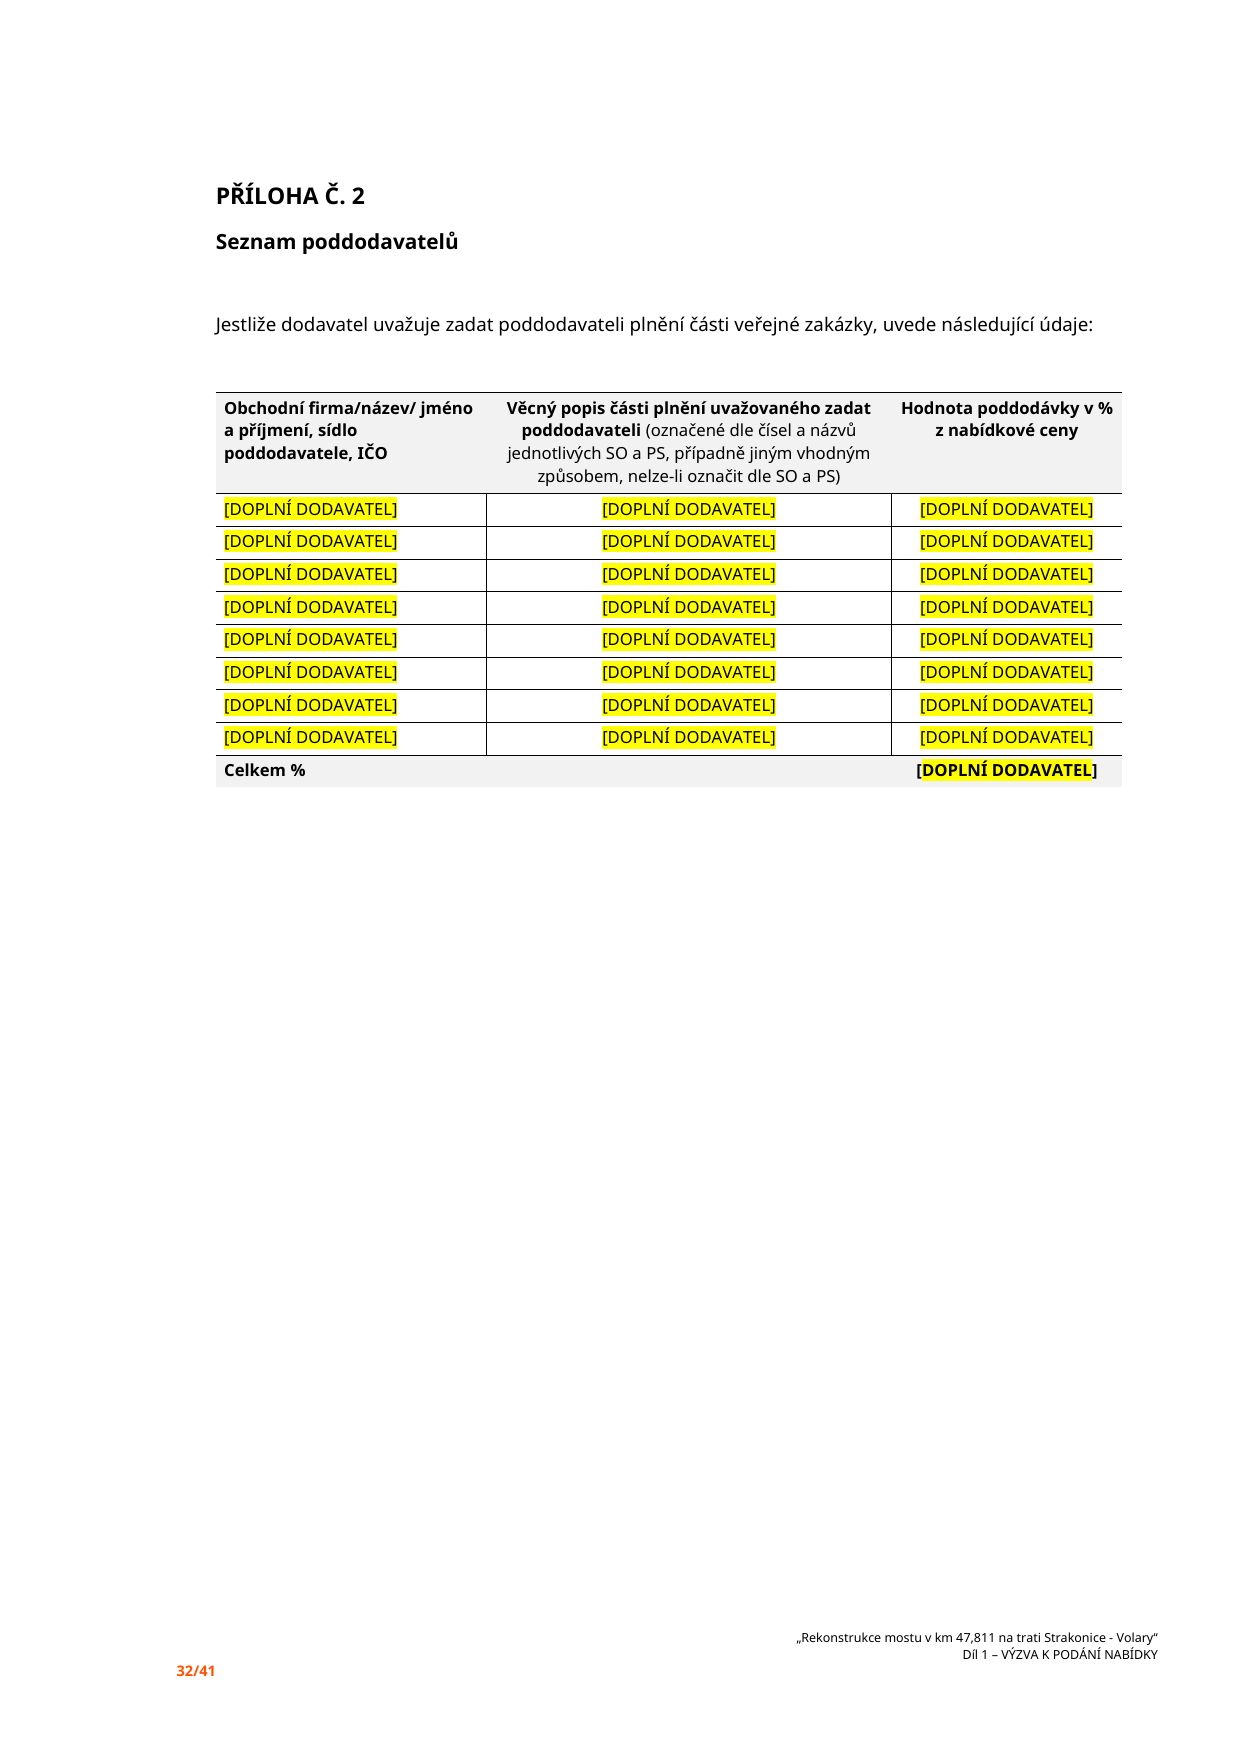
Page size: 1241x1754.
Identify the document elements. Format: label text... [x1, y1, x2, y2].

table_cell [DOPLNÍ DODAVATEL] [487, 690, 891, 722]
table_cell [DOPLNÍ DODAVATEL] [892, 723, 1122, 755]
text Příloha č. 2 [216, 180, 1122, 211]
table_cell [DOPLNÍ DODAVATEL] [487, 494, 891, 526]
text Seznam poddodavatelů [216, 227, 1122, 255]
table_cell [DOPLNÍ DODAVATEL] [892, 494, 1122, 526]
table_cell [DOPLNÍ DODAVATEL] [487, 527, 891, 558]
table_cell [DOPLNÍ DODAVATEL] [216, 560, 486, 591]
table_header Obchodní firma/název/ jméno a příjmení, sídlo poddodavatele, IČO [216, 393, 486, 493]
table_cell [DOPLNÍ DODAVATEL] [487, 625, 891, 657]
table_cell [DOPLNÍ DODAVATEL] [487, 658, 891, 689]
table_cell [DOPLNÍ DODAVATEL] [216, 723, 486, 755]
text Jestliže dodavatel uvažuje zadat poddodavateli plnění části veřejné zakázky, uvede následující údaje: [216, 311, 1122, 337]
table_cell [DOPLNÍ DODAVATEL] [487, 560, 891, 591]
table_header Věcný popis části plnění uvažovaného zadat poddodavateli (označené dle čísel a názvů jednotlivých SO a PS, případně jiným vhodným způsobem, nelze-li označit dle SO a PS) [486, 393, 891, 493]
table_cell [DOPLNÍ DODAVATEL] [891, 756, 1122, 787]
table_cell [DOPLNÍ DODAVATEL] [487, 723, 891, 755]
table_cell [DOPLNÍ DODAVATEL] [216, 527, 486, 558]
table_cell Celkem % [216, 756, 486, 787]
table_header Hodnota poddodávky v % z nabídkové ceny [891, 393, 1122, 493]
table_cell [DOPLNÍ DODAVATEL] [216, 592, 486, 624]
table_cell [DOPLNÍ DODAVATEL] [487, 592, 891, 624]
table_cell [DOPLNÍ DODAVATEL] [892, 658, 1122, 689]
table_cell [DOPLNÍ DODAVATEL] [216, 494, 486, 526]
table_cell [DOPLNÍ DODAVATEL] [216, 690, 486, 722]
table_cell [DOPLNÍ DODAVATEL] [892, 625, 1122, 657]
table_cell [DOPLNÍ DODAVATEL] [892, 592, 1122, 624]
table_cell [486, 756, 891, 787]
table_cell [DOPLNÍ DODAVATEL] [892, 690, 1122, 722]
table_cell [DOPLNÍ DODAVATEL] [216, 625, 486, 657]
table_cell [DOPLNÍ DODAVATEL] [892, 527, 1122, 558]
table_cell [DOPLNÍ DODAVATEL] [216, 658, 486, 689]
table_cell [DOPLNÍ DODAVATEL] [892, 560, 1122, 591]
